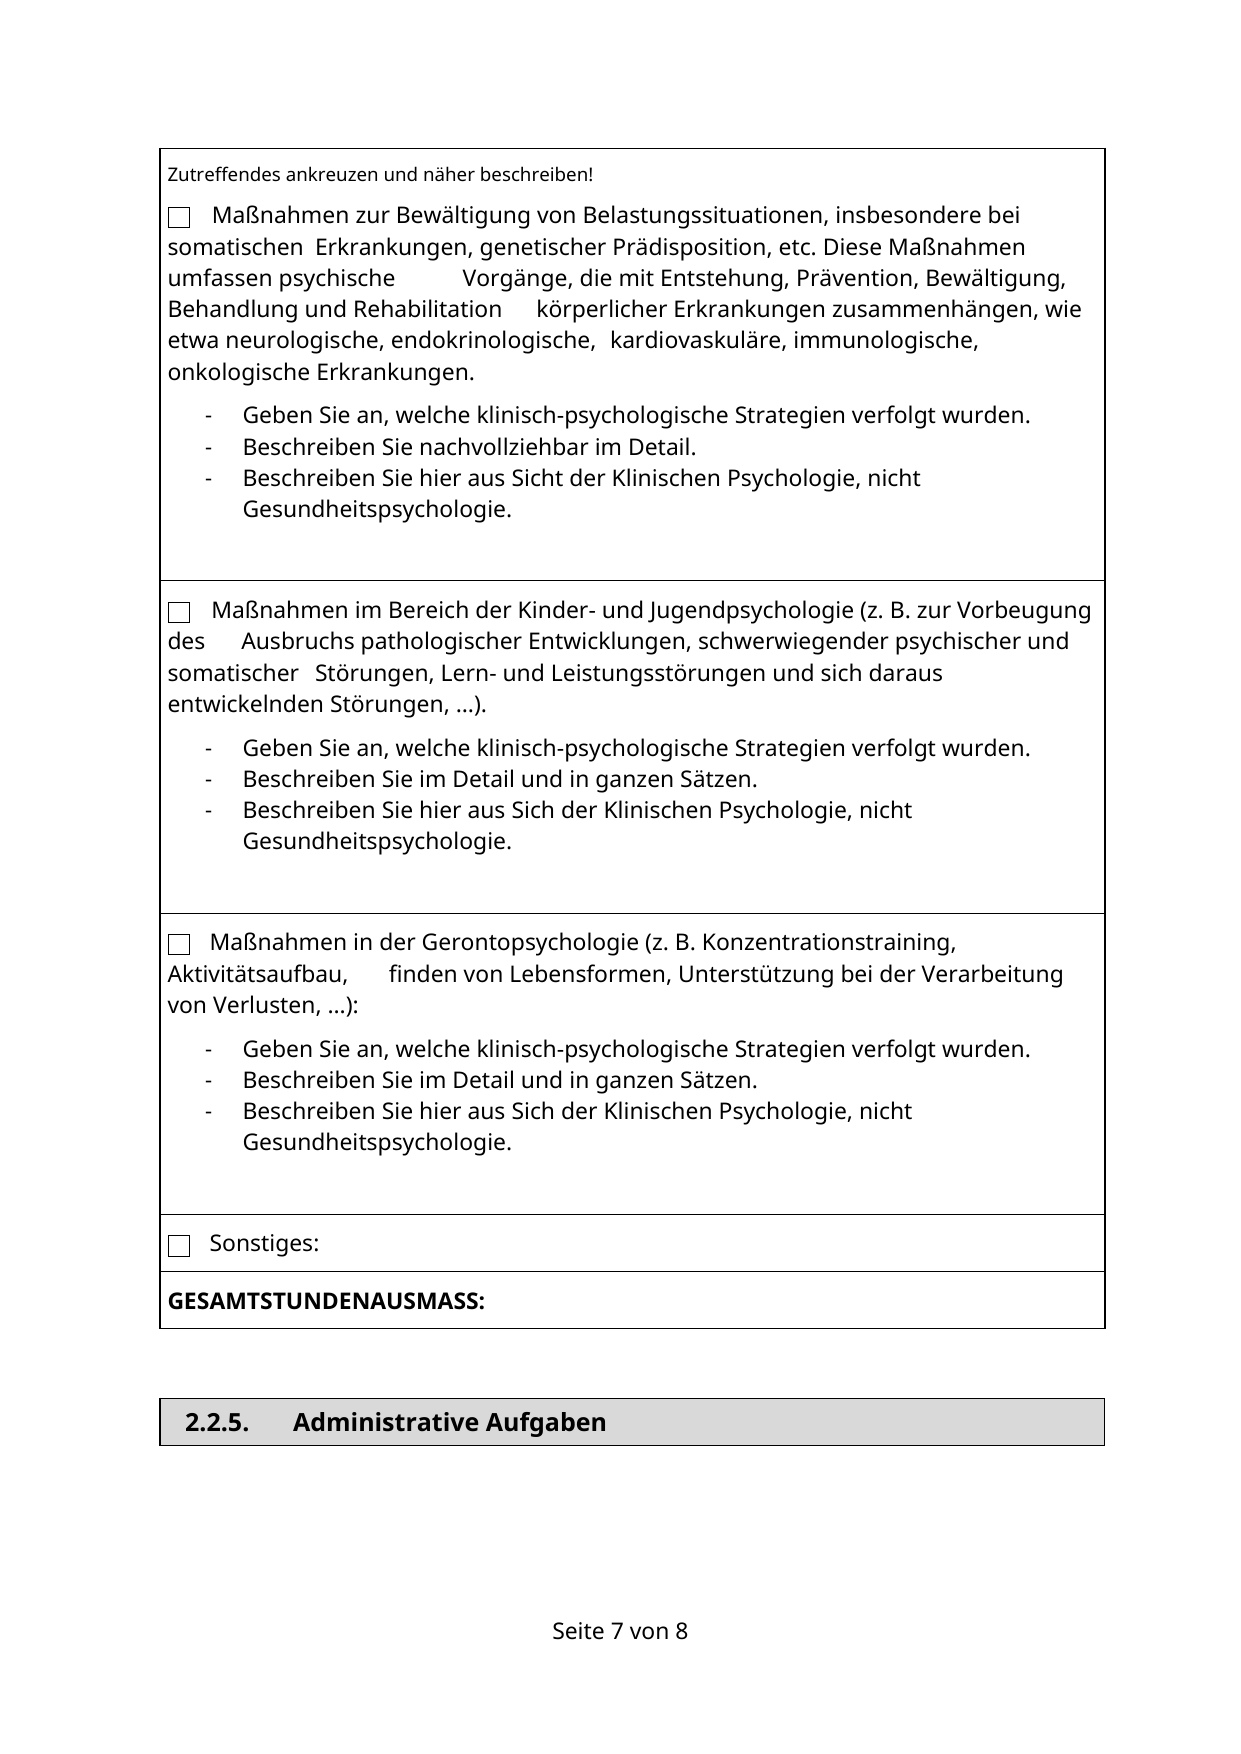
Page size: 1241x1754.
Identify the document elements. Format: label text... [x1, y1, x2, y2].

table_cell Sonstiges: [161, 1215, 1104, 1271]
table_cell Maßnahmen im Bereich der Kinder- und Jugendpsychologie (z. B. zur Vorbeugung des Ausbruchs pathologischer Entwicklungen, schwerwiegender psychischer und somatischer Störungen, Lern- und Leistungsstörungen und sich daraus entwickelnden Störungen, …). Geben Sie an, welche klinisch-psychologische Strategien verfolgt wurden. Beschreiben Sie im Detail und in ganzen Sätzen. Beschreiben Sie hier aus Sich der Klinischen Psychologie, nicht Gesundheitspsychologie. [161, 581, 1104, 913]
table_cell GESAMTSTUNDENAUSMASS: [161, 1272, 1104, 1328]
table_cell Maßnahmen in der Gerontopsychologie (z. B. Konzentrationstraining, Aktivitätsaufbau, finden von Lebensformen, Unterstützung bei der Verarbeitung von Verlusten, …): Geben Sie an, welche klinisch-psychologische Strategien verfolgt wurden. Beschreiben Sie im Detail und in ganzen Sätzen. Beschreiben Sie hier aus Sich der Klinischen Psychologie, nicht Gesundheitspsychologie. [161, 914, 1104, 1214]
table_header Zutreffendes ankreuzen und näher beschreiben! Maßnahmen zur Bewältigung von Belastungssituationen, insbesondere bei somatischen Erkrankungen, genetischer Prädisposition, etc. Diese Maßnahmen umfassen psychische Vorgänge, die mit Entstehung, Prävention, Bewältigung, Behandlung und Rehabilitation körperlicher Erkrankungen zusammenhängen, wie etwa neurologische, endokrinologische, kardiovaskuläre, immunologische, onkologische Erkrankungen. Geben Sie an, welche klinisch-psychologische Strategien verfolgt wurden. Beschreiben Sie nachvollziehbar im Detail. Beschreiben Sie hier aus Sicht der Klinischen Psychologie, nicht Gesundheitspsychologie. [161, 149, 1104, 580]
table_header Administrative Aufgaben [161, 1399, 1104, 1445]
